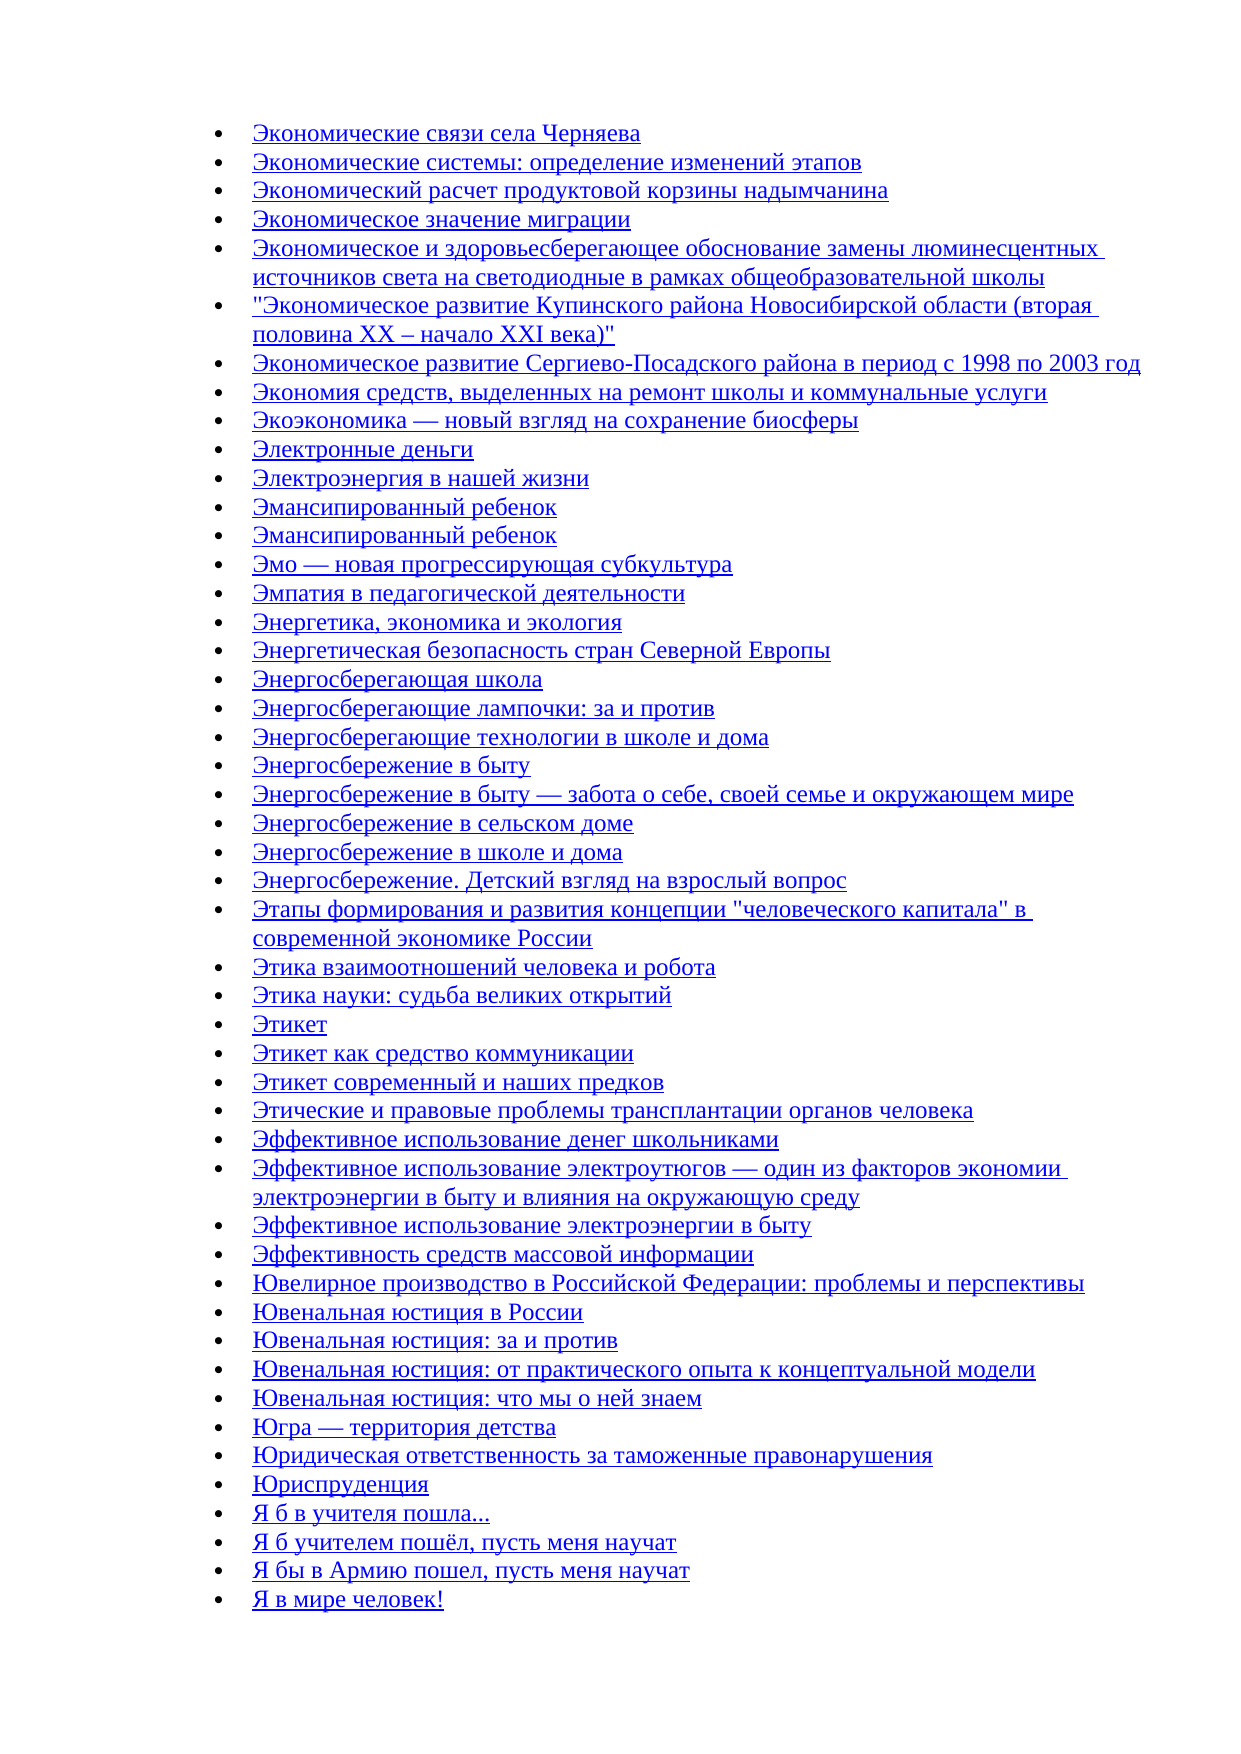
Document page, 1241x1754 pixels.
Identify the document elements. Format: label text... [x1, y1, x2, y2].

list Я б в учителя пошла... [215, 1498, 1152, 1527]
list Экономические системы: определение изменений этапов [215, 147, 1152, 176]
list Ювелирное производство в Российской Федерации: проблемы и перспективы [215, 1268, 1152, 1297]
list Энергетика, экономика и экология [215, 607, 1152, 636]
list Я б учителем пошёл, пусть меня научат [215, 1527, 1152, 1556]
list Энергосбережение в быту [215, 751, 1152, 779]
list Этикет современный и наших предков [215, 1067, 1152, 1096]
list Энергосберегающая школа [215, 664, 1152, 693]
list Энергосбережение в быту — забота о себе, своей семье и окружающем мире [215, 779, 1152, 808]
list Ювенальная юстиция: что мы о ней знаем [215, 1383, 1152, 1412]
list Энергосберегающие лампочки: за и против [215, 693, 1152, 722]
list Экономия средств, выделенных на ремонт школы и коммунальные услуги [215, 377, 1152, 406]
list Энергосбережение в сельском доме [215, 808, 1152, 837]
list Энергосбережение. Детский взгляд на взрослый вопрос [215, 866, 1152, 894]
list Электроэнергия в нашей жизни [215, 463, 1152, 492]
list Экономический расчет продуктовой корзины надымчанина [215, 176, 1152, 204]
list Этапы формирования и развития концепции "человеческого капитала" в современной экономике России [215, 894, 1152, 952]
list Эффективное использование электроутюгов — один из факторов экономии электроэнергии в быту и влияния на окружающую среду [215, 1153, 1152, 1211]
list Я бы в Армию пошел, пусть меня научат [215, 1556, 1152, 1584]
list Ювенальная юстиция в России [215, 1297, 1152, 1326]
list Я в мире человек! [215, 1584, 1152, 1613]
list Этика науки: судьба великих открытий [215, 981, 1152, 1009]
list "Экономическое развитие Купинского района Новосибирской области (вторая половина XX – начало XXI века)" [215, 291, 1152, 348]
list Эмо — новая прогрессирующая субкультура [215, 549, 1152, 578]
list Эффективность средств массовой информации [215, 1239, 1152, 1268]
list Эффективное использование денег школьниками [215, 1124, 1152, 1153]
list Экономическое развитие Сергиево-Посадского района в период с 1998 по 2003 год [215, 348, 1152, 377]
list Энергосбережение в школе и дома [215, 837, 1152, 866]
list Ювенальная юстиция: от практического опыта к концептуальной модели [215, 1354, 1152, 1383]
list Электронные деньги [215, 434, 1152, 463]
list Эффективное использование электроэнергии в быту [215, 1211, 1152, 1239]
list Этика взаимоотношений человека и робота [215, 952, 1152, 981]
list Эмансипированный ребенок [215, 492, 1152, 521]
list Энергетическая безопасность стран Северной Европы [215, 636, 1152, 664]
list Юридическая ответственность за таможенные правонарушения [215, 1441, 1152, 1469]
list Энергосберегающие технологии в школе и дома [215, 722, 1152, 751]
list Экономическое и здоровьесберегающее обоснование замены люминесцентных источников света на светодиодные в рамках общеобразовательной школы [215, 233, 1152, 291]
list Экономические связи села Черняева [215, 118, 1152, 147]
list Этикет как средство коммуникации [215, 1038, 1152, 1067]
list Этикет [215, 1009, 1152, 1038]
list Экоэкономика — новый взгляд на сохранение биосферы [215, 406, 1152, 434]
list Этические и правовые проблемы трансплантации органов человека [215, 1096, 1152, 1124]
list Эмансипированный ребенок [215, 521, 1152, 549]
list Югра — территория детства [215, 1412, 1152, 1441]
list Ювенальная юстиция: за и против [215, 1326, 1152, 1354]
list Экономическое значение миграции [215, 204, 1152, 233]
list Юриспруденция [215, 1469, 1152, 1498]
list Эмпатия в педагогической деятельности [215, 578, 1152, 607]
